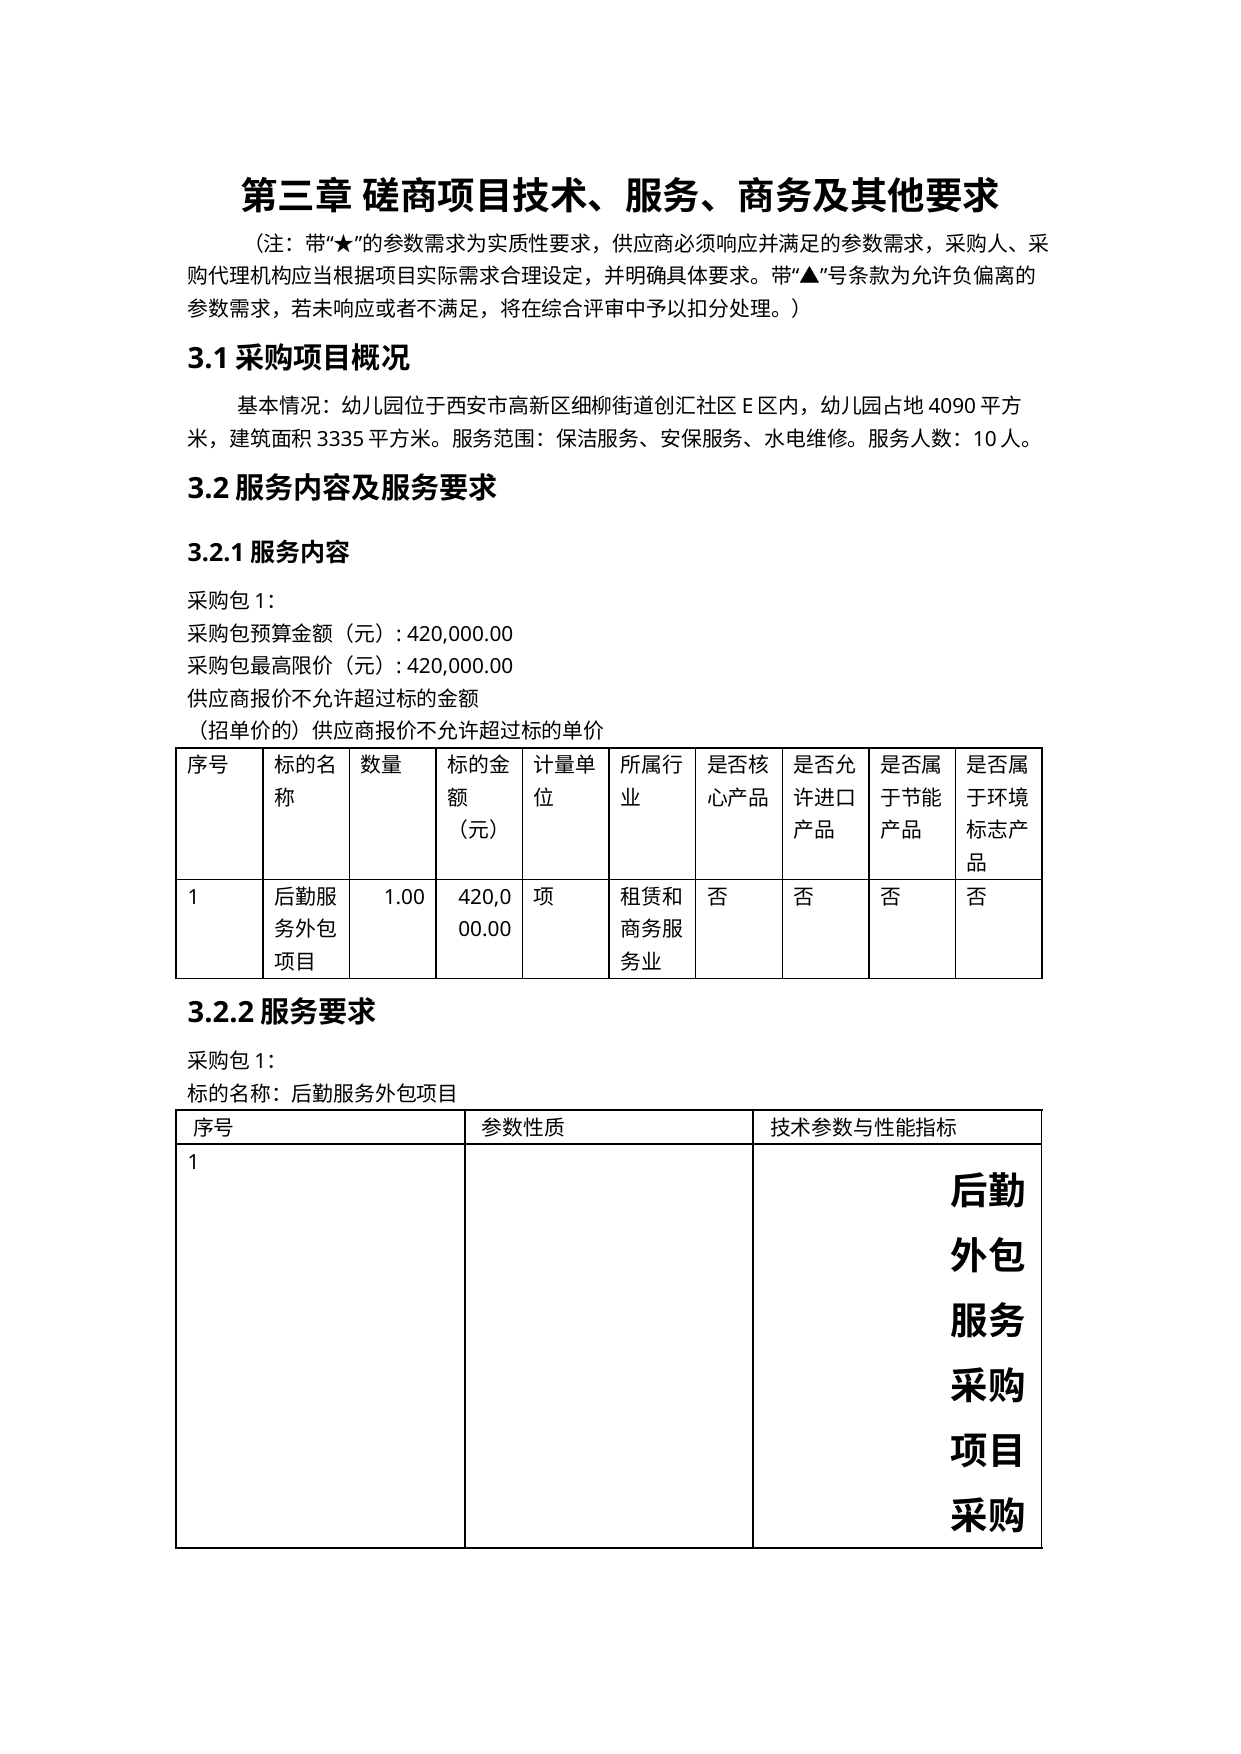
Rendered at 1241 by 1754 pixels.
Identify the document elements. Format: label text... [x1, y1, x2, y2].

table_header 所属行业 [610, 749, 695, 878]
table_header 序号 [177, 749, 262, 878]
table_cell 否 [870, 880, 955, 978]
table_header 序号 [177, 1111, 464, 1143]
table_cell 否 [696, 880, 782, 978]
table_cell 否 [783, 880, 868, 978]
table_cell 1.00 [350, 880, 435, 978]
table_cell 后勤服务外包项目 [264, 880, 349, 978]
text 标的名称：后勤服务外包项目 [187, 1077, 1053, 1109]
table_cell 1 [177, 880, 262, 978]
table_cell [754, 1145, 1041, 1547]
table_header 参数性质 [466, 1111, 752, 1143]
text 3.1采购项目概况 [187, 324, 1053, 389]
table_header 是否允许进口产品 [783, 749, 868, 878]
text 3.2服务内容及服务要求 [187, 454, 1053, 519]
table_cell 租赁和商务服务业 [610, 880, 695, 978]
text （注：带“★”的参数需求为实质性要求，供应商必须响应并满足的参数需求，采购人、采购代理机构应当根据项目实际需求合理设定，并明确具体要求。带“▲”号条款为允许负偏离的参数需求，若未响应或者不满足，将在综合评审中予以扣分处理。） [187, 227, 1053, 324]
table_header 数量 [350, 749, 435, 878]
table_header 技术参数与性能指标 [754, 1111, 1041, 1143]
text 基本情况：幼儿园位于西安市高新区细柳街道创汇社区E区内，幼儿园占地4090平方米，建筑面积3335平方米。服务范围：保洁服务、安保服务、水电维修。服务人数：10人。 [187, 389, 1053, 454]
table_header 是否属于节能产品 [870, 749, 955, 878]
table_header 是否核心产品 [696, 749, 782, 878]
text （招单价的）供应商报价不允许超过标的单价 [187, 714, 1053, 747]
text 3.2.2服务要求 [187, 979, 1053, 1044]
text 供应商报价不允许超过标的金额 [187, 682, 1053, 714]
text 第三章 磋商项目技术、服务、商务及其他要求 [187, 162, 1053, 227]
text 采购包1： [187, 1044, 1053, 1077]
table_header 是否属于环境标志产品 [956, 749, 1041, 878]
text 采购包1： [187, 584, 1053, 617]
table_cell 420,000.00 [437, 880, 522, 978]
table_cell 项 [523, 880, 608, 978]
table_header 标的名称 [264, 749, 349, 878]
table_cell [466, 1145, 752, 1547]
text 采购包预算金额（元）: 420,000.00 [187, 617, 1053, 649]
text 3.2.1服务内容 [187, 519, 1053, 584]
table_cell 1 [177, 1145, 464, 1547]
text 采购包最高限价（元）: 420,000.00 [187, 649, 1053, 682]
table_cell 否 [956, 880, 1041, 978]
table_header 标的金额 （元） [437, 749, 522, 878]
table_header 计量单位 [523, 749, 608, 878]
